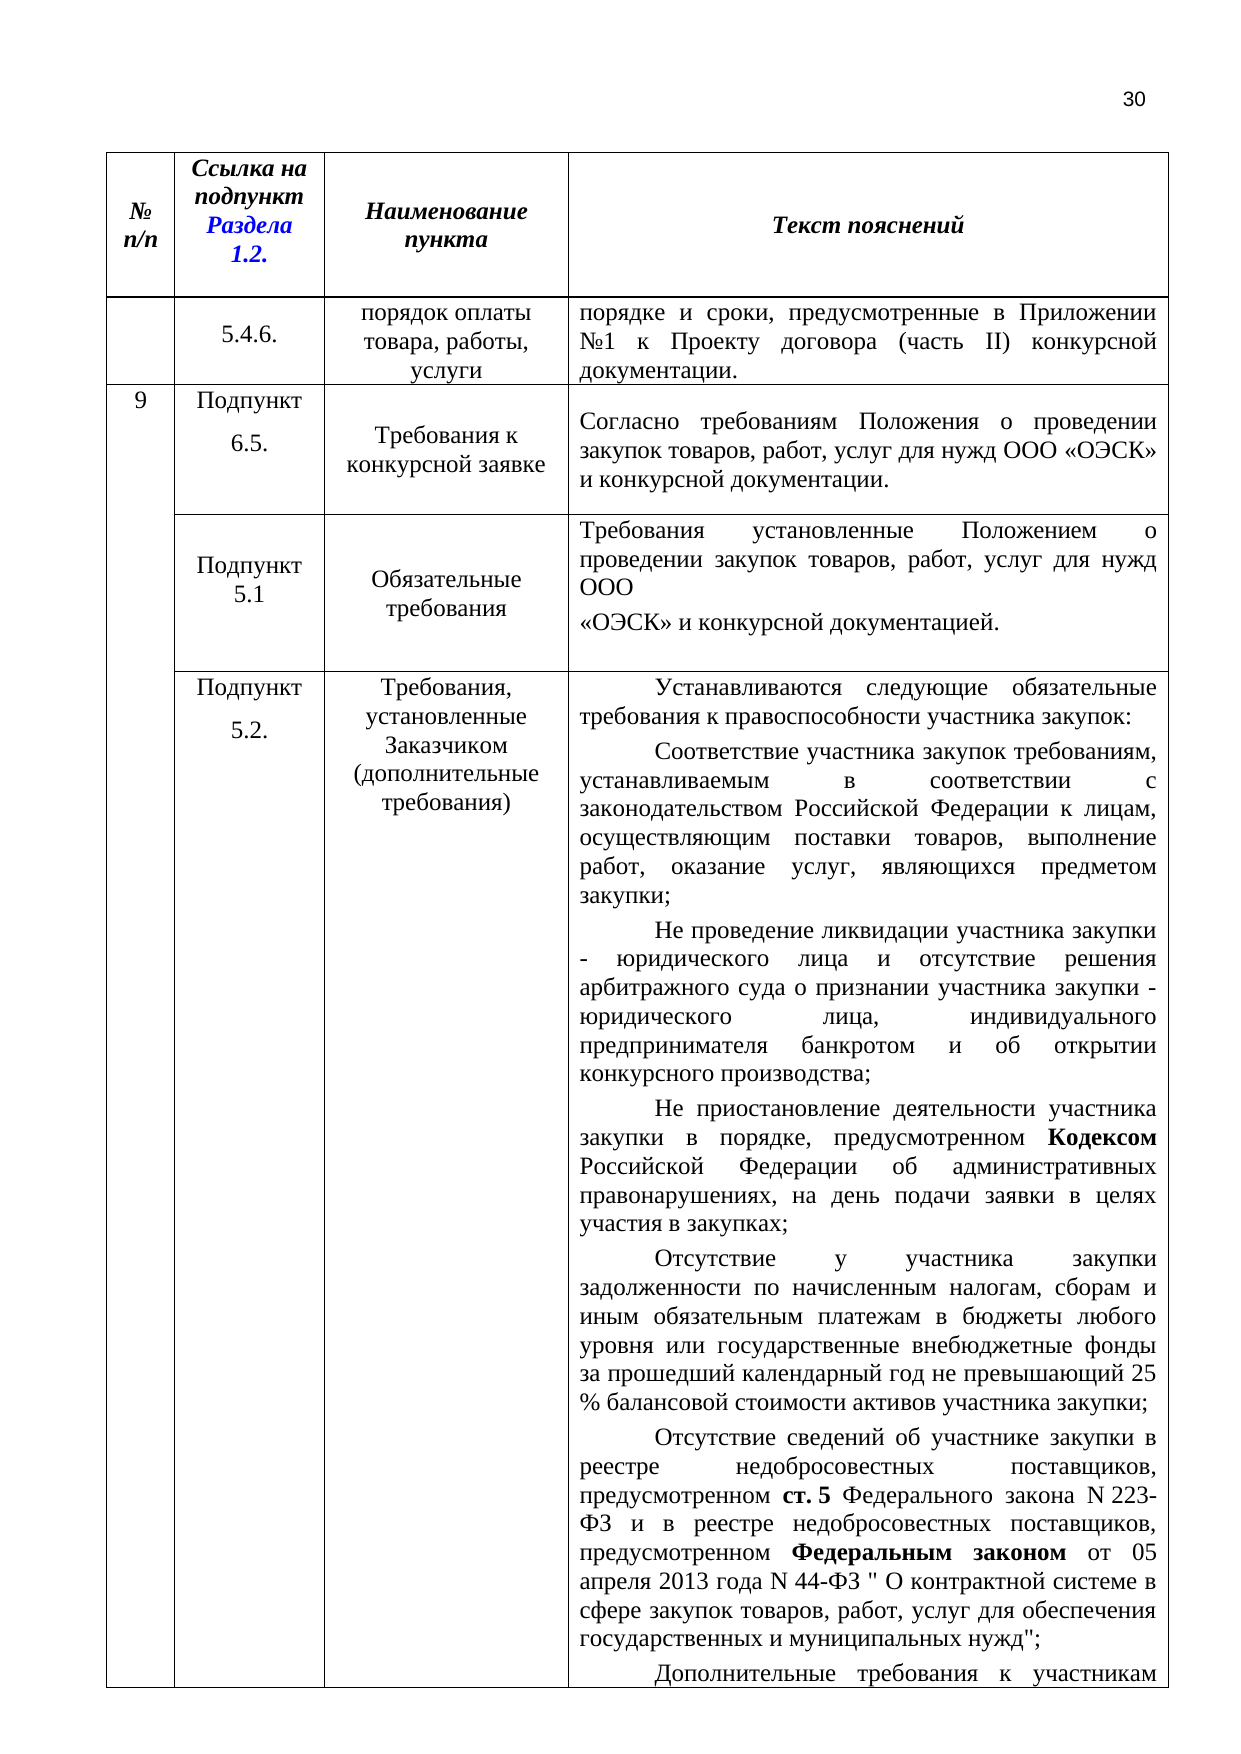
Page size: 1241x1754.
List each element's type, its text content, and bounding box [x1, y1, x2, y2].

table_cell Подпункт 6.5. [175, 385, 324, 514]
table_cell Подпункт 5.4.6. [175, 298, 324, 384]
table_cell Обязательные требования [325, 515, 568, 671]
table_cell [325, 298, 568, 384]
table_header Наименование пункта [325, 153, 568, 296]
table_cell Согласно требованиям Положения о проведении закупок товаров, работ, услуг для нужд ООО «ОЭСК» и конкурсной документации. [569, 385, 1168, 514]
table_cell Подпункт 5.1 [175, 515, 324, 671]
table_header № п/п [107, 153, 174, 296]
table_cell Требования к конкурсной заявке [325, 385, 568, 514]
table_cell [569, 298, 1168, 384]
table_cell 9 [107, 385, 174, 1687]
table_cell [325, 672, 568, 1687]
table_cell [569, 672, 1168, 1687]
table_cell Подпункт 5.2. [175, 672, 324, 1687]
table_header Текст пояснений [569, 153, 1168, 296]
table_cell 8 [107, 298, 174, 384]
table_header Ссылка на подпункт Раздела 1.2. [175, 153, 324, 296]
table_cell Требования установленные Положением о проведении закупок товаров, работ, услуг для нужд ООО «ОЭСК» и конкурсной документацией. [569, 515, 1168, 671]
